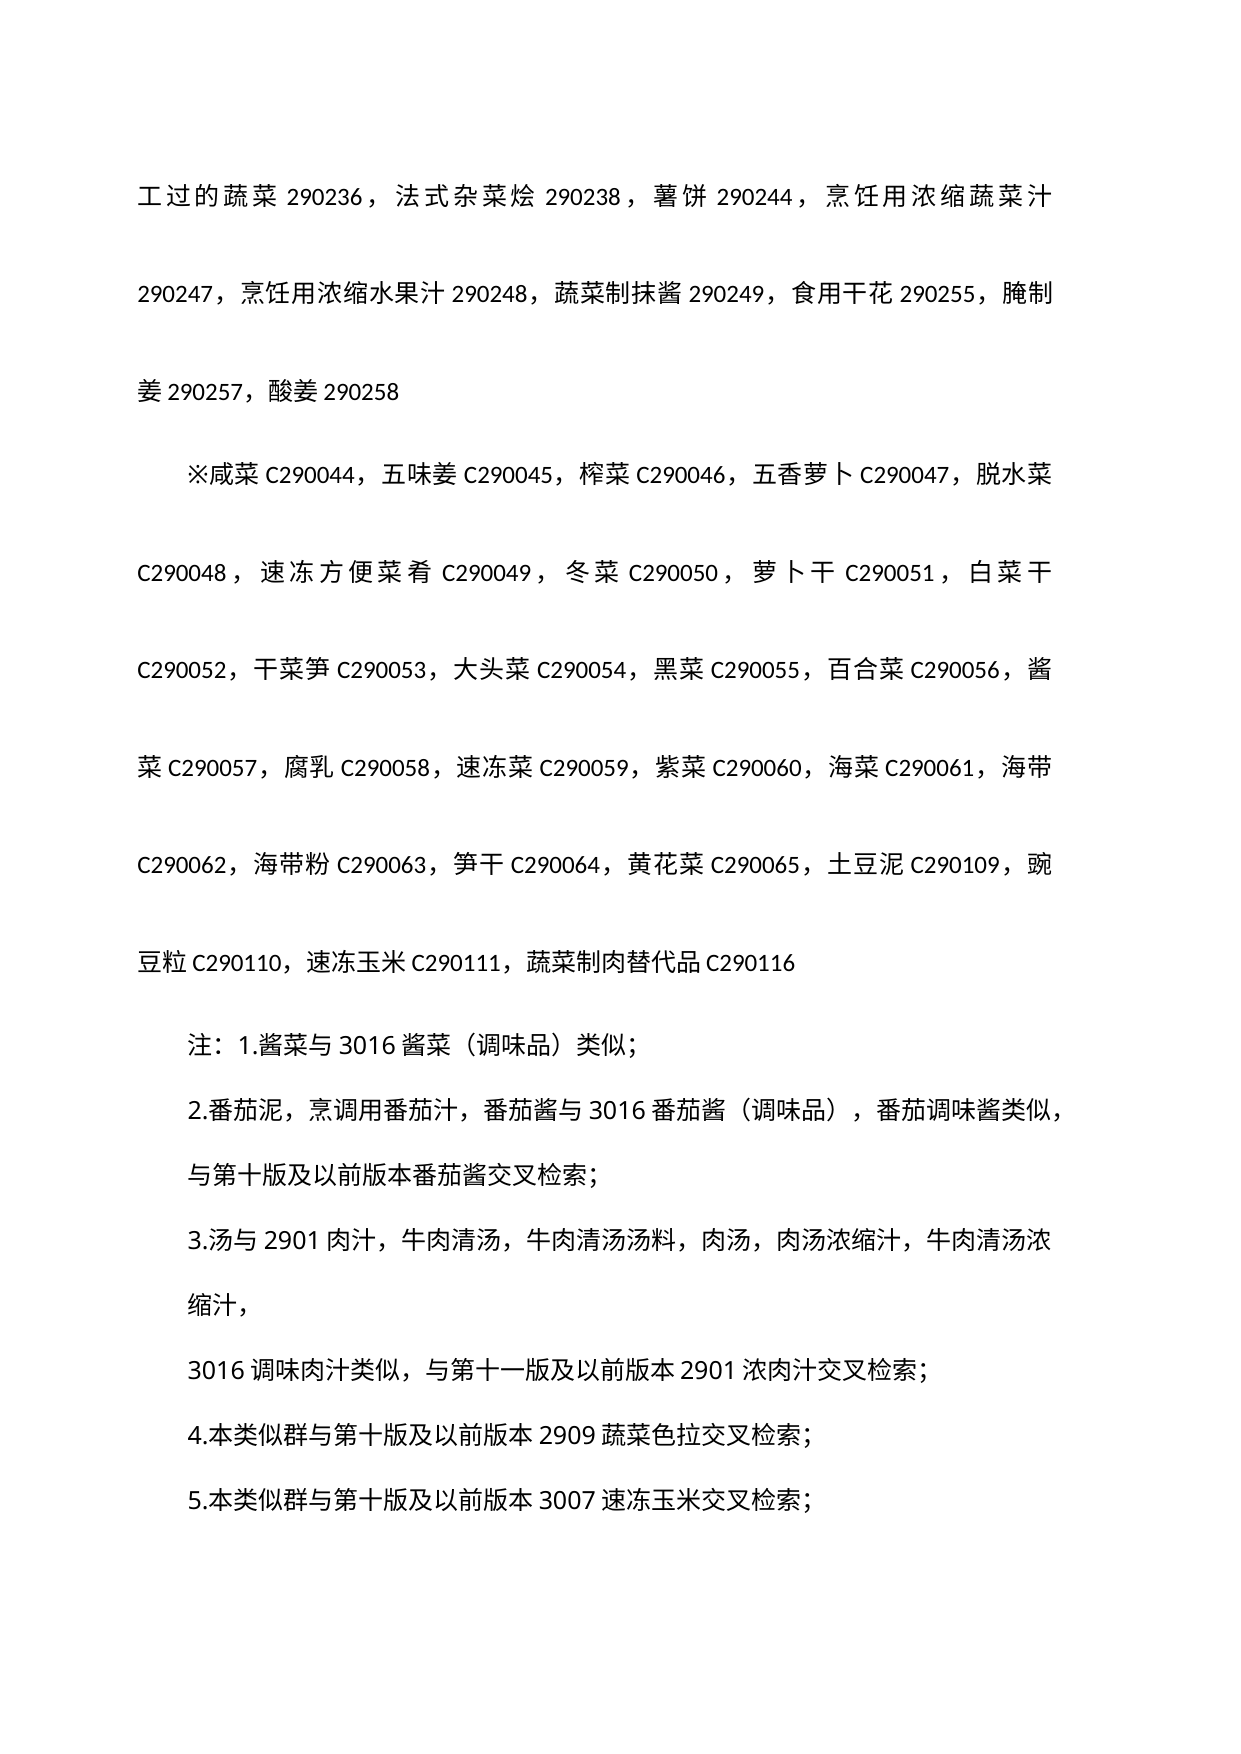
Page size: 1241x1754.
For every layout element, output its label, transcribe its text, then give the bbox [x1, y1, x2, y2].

text 注：1.酱菜与3016酱菜（调味品）类似； [187, 1011, 1053, 1076]
text 5.本类似群与第十版及以前版本3007速冻玉米交叉检索； [187, 1466, 1053, 1531]
text 3016调味肉汁类似，与第十一版及以前版本2901浓肉汁交叉检索； [187, 1336, 1053, 1401]
text ※咸菜C290044，五味姜C290045，榨菜C290046，五香萝卜C290047，脱水菜C290048，速冻方便菜肴C290049，冬菜C290050，萝卜干C290051，白菜干C290052，干菜笋C290053，大头菜C290054，黑菜C290055，百合菜C290056，酱菜C290057，腐乳C290058，速冻菜C290059，紫菜C290060，海菜C290061，海带C290062，海带粉C290063，笋干C290064，黄花菜C290065，土豆泥C290109，豌豆粒C290110，速冻玉米C290111，蔬菜制肉替代品C290116 [137, 440, 1053, 993]
text 4.本类似群与第十版及以前版本2909蔬菜色拉交叉检索； [187, 1401, 1053, 1466]
text 2.番茄泥，烹调用番茄汁，番茄酱与3016番茄酱（调味品），番茄调味酱类似，与第十版及以前版本番茄酱交叉检索； [187, 1076, 1053, 1206]
text 3.汤与2901肉汁，牛肉清汤，牛肉清汤汤料，肉汤，肉汤浓缩汁，牛肉清汤浓缩汁， [187, 1206, 1053, 1336]
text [137, 162, 1053, 422]
